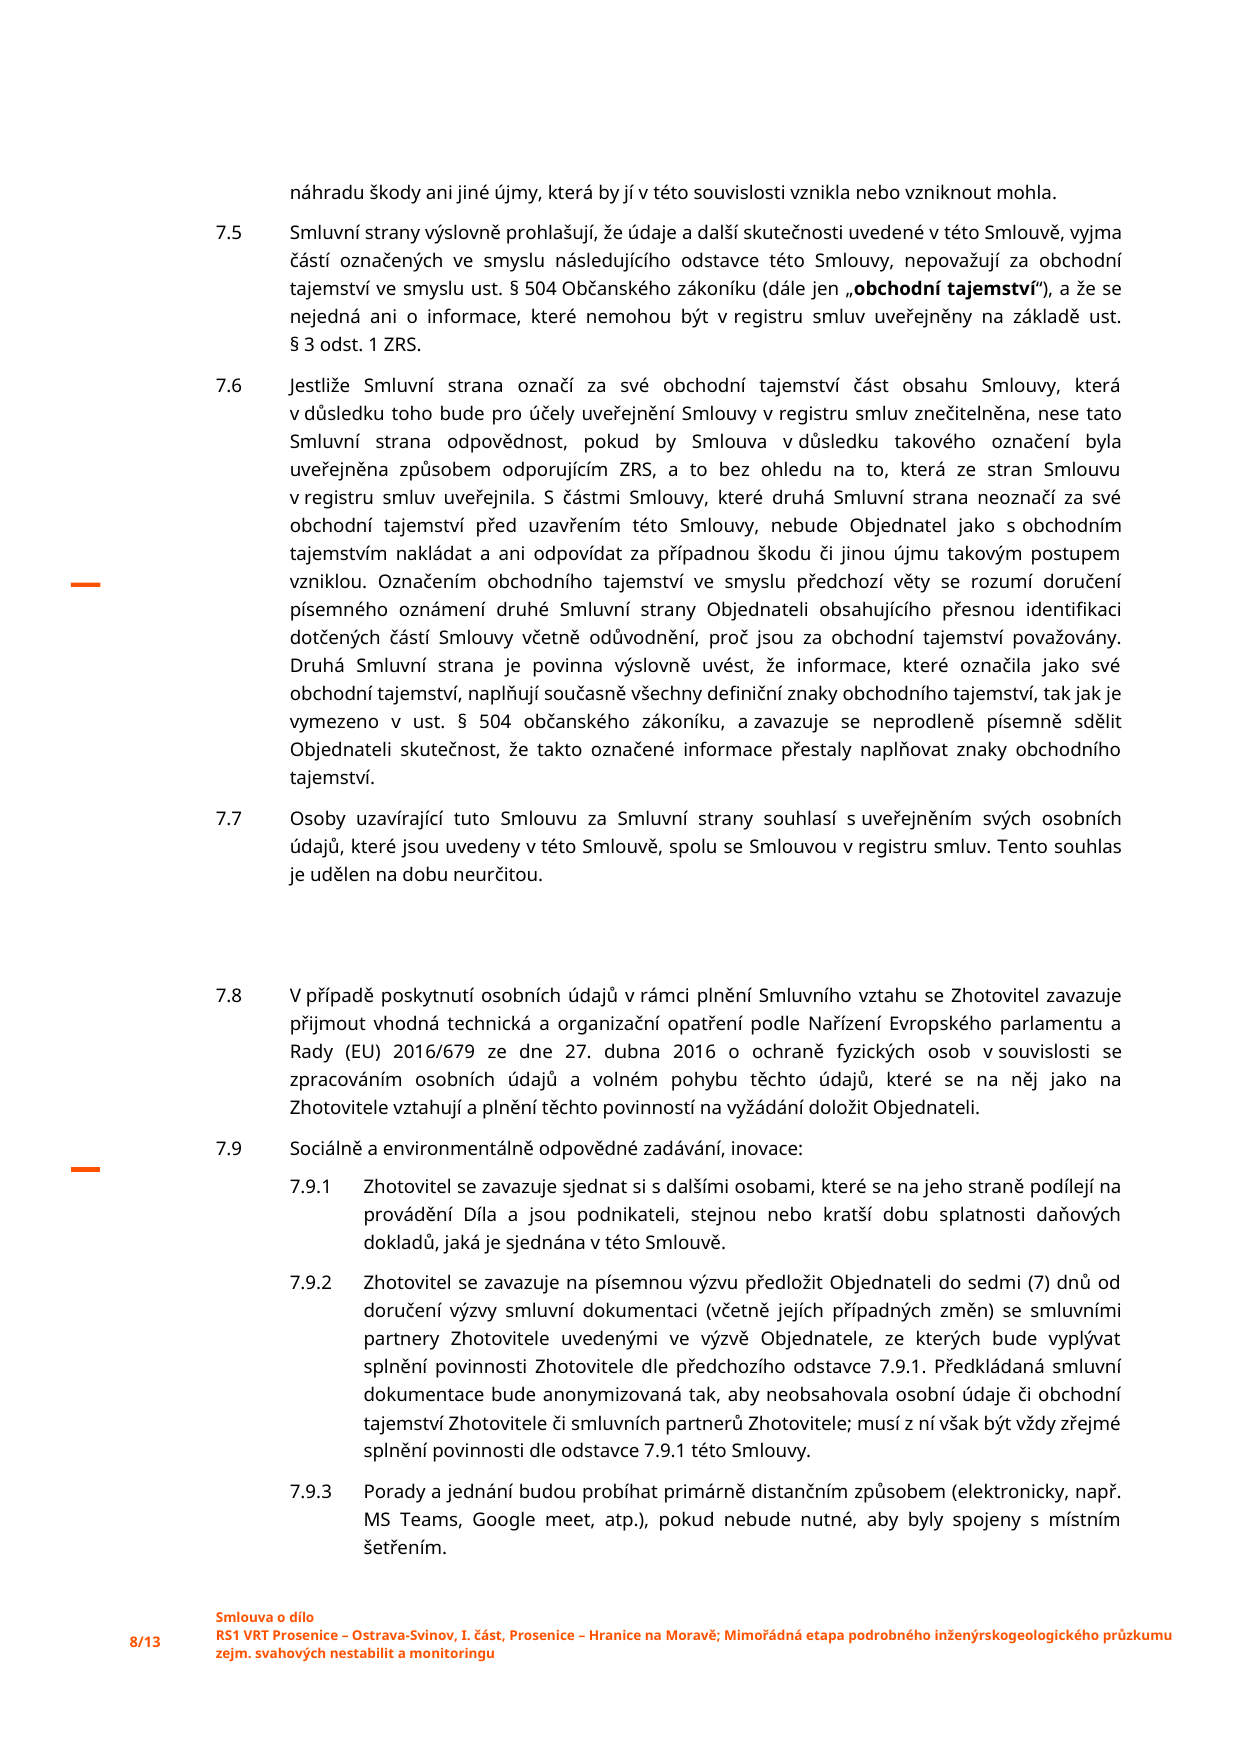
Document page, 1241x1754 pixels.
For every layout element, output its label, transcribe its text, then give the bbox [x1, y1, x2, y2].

subtitle Zhotovitel se zavazuje na písemnou výzvu předložit Objednateli do sedmi (7) dnů od doručení výzvy smluvní dokumentaci (včetně jejích případných změn) se smluvními partnery Zhotovitele uvedenými ve výzvě Objednatele, ze kterých bude vyplývat splnění povinnosti Zhotovitele dle předchozího odstavce 7.9.1. Předkládaná smluvní dokumentace bude anonymizovaná tak, aby neobsahovala osobní údaje či obchodní tajemství Zhotovitele či smluvních partnerů Zhotovitele; musí z ní však být vždy zřejmé splnění povinnosti dle odstavce 7.9.1 této Smlouvy. [289, 1270, 1122, 1463]
subtitle Osoby uzavírající tuto Smlouvu za Smluvní strany souhlasí s uveřejněním svých osobních údajů, které jsou uvedeny v této Smlouvě, spolu se Smlouvou v registru smluv. Tento souhlas je udělen na dobu neurčitou. [216, 805, 1122, 886]
subtitle Zhotovitel se zavazuje sjednat si s dalšími osobami, které se na jeho straně podílejí na provádění Díla a jsou podnikateli, stejnou nebo kratší dobu splatnosti daňových dokladů, jaká je sjednána v této Smlouvě. [289, 1173, 1122, 1255]
subtitle Jestliže Smluvní strana označí za své obchodní tajemství část obsahu Smlouvy, která v důsledku toho bude pro účely uveřejnění Smlouvy v registru smluv znečitelněna, nese tato Smluvní strana odpovědnost, pokud by Smlouva v důsledku takového označení byla uveřejněna způsobem odporujícím ZRS, a to bez ohledu na to, která ze stran Smlouvu v registru smluv uveřejnila. S částmi Smlouvy, které druhá Smluvní strana neoznačí za své obchodní tajemství před uzavřením této Smlouvy, nebude Objednatel jako s obchodním tajemstvím nakládat a ani odpovídat za případnou škodu či jinou újmu takovým postupem vzniklou. Označením obchodního tajemství ve smyslu předchozí věty se rozumí doručení písemného oznámení druhé Smluvní strany Objednateli obsahujícího přesnou identifikaci dotčených částí Smlouvy včetně odůvodnění, proč jsou za obchodní tajemství považovány. Druhá Smluvní strana je povinna výslovně uvést, že informace, které označila jako své obchodní tajemství, naplňují současně všechny definiční znaky obchodního tajemství, tak jak je vymezeno v ust. § 504 občanského zákoníku, a zavazuje se neprodleně písemně sdělit Objednateli skutečnost, že takto označené informace přestaly naplňovat znaky obchodního tajemství. [216, 372, 1122, 790]
subtitle V případě poskytnutí osobních údajů v rámci plnění Smluvního vztahu se Zhotovitel zavazuje přijmout vhodná technická a organizační opatření podle Nařízení Evropského parlamentu a Rady (EU) 2016/679 ze dne 27. dubna 2016 o ochraně fyzických osob v souvislosti se zpracováním osobních údajů a volném pohybu těchto údajů, které se na něj jako na Zhotovitele vztahují a plnění těchto povinností na vyžádání doložit Objednateli. [216, 982, 1122, 1120]
subtitle Smluvní strany výslovně prohlašují, že údaje a další skutečnosti uvedené v této Smlouvě, vyjma částí označených ve smyslu následujícího odstavce této Smlouvy, nepovažují za obchodní tajemství ve smyslu ust. § 504 Občanského zákoníku (dále jen „obchodní tajemství“), a že se nejedná ani o informace, které nemohou být v registru smluv uveřejněny na základě ust. § 3 odst. 1 ZRS. [216, 219, 1122, 357]
subtitle Sociálně a environmentálně odpovědné zadávání, inovace: [216, 1135, 1122, 1161]
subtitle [216, 179, 1122, 204]
subtitle Porady a jednání budou probíhat primárně distančním způsobem (elektronicky, např. MS Teams, Google meet, atp.), pokud nebude nutné, aby byly spojeny s místním šetřením. [289, 1478, 1122, 1560]
